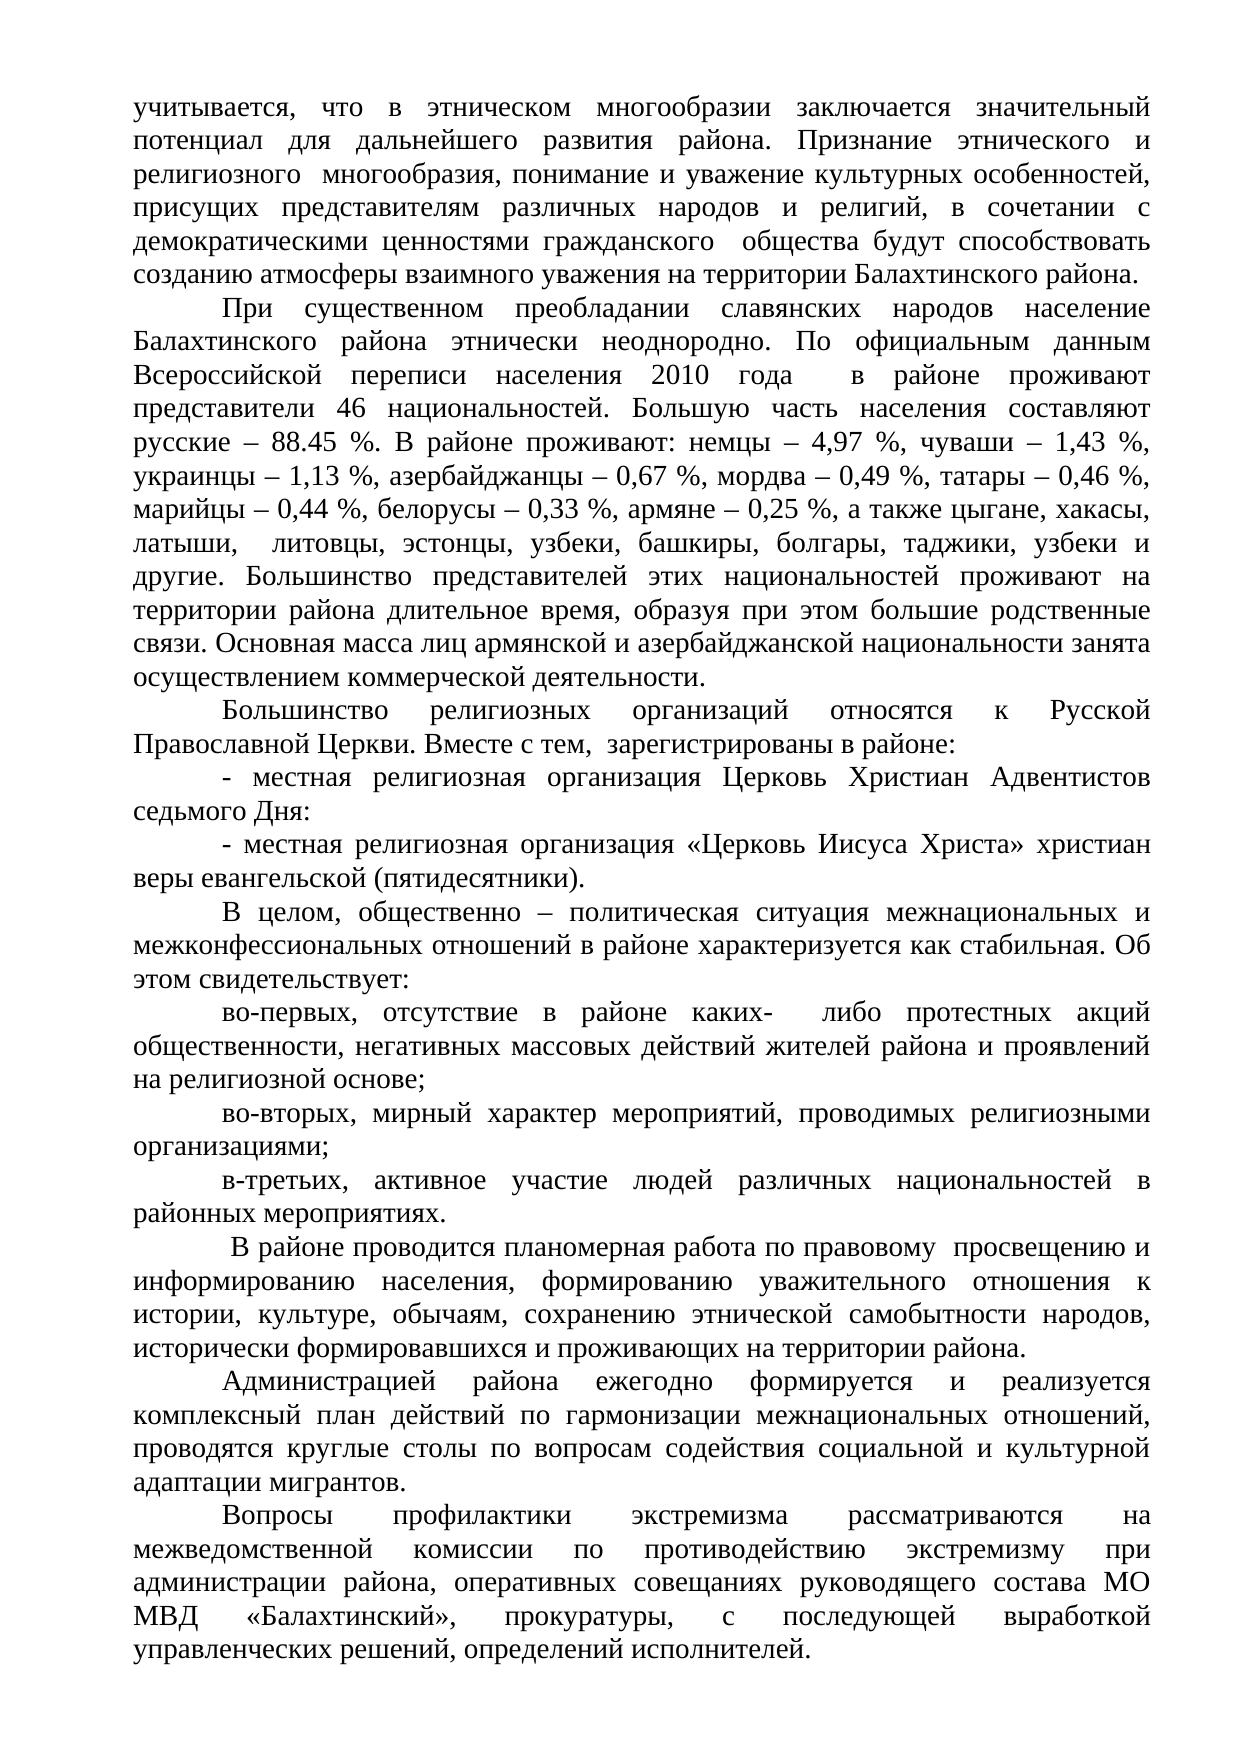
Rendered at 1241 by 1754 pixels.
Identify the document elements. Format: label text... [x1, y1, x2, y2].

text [133, 89, 1152, 290]
text В целом, общественно – политическая ситуация межнациональных и межконфессиональных отношений в районе характеризуется как стабильная. Об этом свидетельствует: [133, 894, 1152, 994]
text Администрацией района ежегодно формируется и реализуется комплексный план действий по гармонизации межнациональных отношений, проводятся круглые столы по вопросам содействия социальной и культурной адаптации мигрантов. [133, 1363, 1152, 1497]
text При существенном преобладании славянских народов население Балахтинского района этнически неоднородно. По официальным данным Всероссийской переписи населения 2010 года в районе проживают представители 46 национальностей. Большую часть населения составляют русские – 88.45 %. В районе проживают: немцы – 4,97 %, чуваши – 1,43 %, украинцы – 1,13 %, азербайджанцы – 0,67 %, мордва – 0,49 %, татары – 0,46 %, марийцы – 0,44 %, белорусы – 0,33 %, армяне – 0,25 %, а также цыгане, хакасы, латыши, литовцы, эстонцы, узбеки, башкиры, болгары, таджики, узбеки и другие. Большинство представителей этих национальностей проживают на территории района длительное время, образуя при этом большие родственные связи. Основная масса лиц армянской и азербайджанской национальности занята осуществлением коммерческой деятельности. [133, 290, 1152, 692]
text во-первых, отсутствие в районе каких- либо протестных акций общественности, негативных массовых действий жителей района и проявлений на религиозной основе; [133, 994, 1152, 1095]
text В районе проводится планомерная работа по правовому просвещению и информированию населения, формированию уважительного отношения к истории, культуре, обычаям, сохранению этнической самобытности народов, исторически формировавшихся и проживающих на территории района. [133, 1229, 1152, 1363]
text Большинство религиозных организаций относятся к Русской Православной Церкви. Вместе с тем, зарегистрированы в районе: [133, 692, 1152, 759]
text Вопросы профилактики экстремизма рассматриваются на межведомственной комиссии по противодействию экстремизму при администрации района, оперативных совещаниях руководящего состава МО МВД «Балахтинский», прокуратуры, с последующей выработкой управленческих решений, определений исполнителей. [133, 1497, 1152, 1665]
text - местная религиозная организация «Церковь Иисуса Христа» христиан веры евангельской (пятидесятники). [133, 827, 1152, 894]
text - местная религиозная организация Церковь Христиан Адвентистов седьмого Дня: [133, 759, 1152, 827]
text в-третьих, активное участие людей различных национальностей в районных мероприятиях. [133, 1162, 1152, 1229]
text во-вторых, мирный характер мероприятий, проводимых религиозными организациями; [133, 1095, 1152, 1162]
